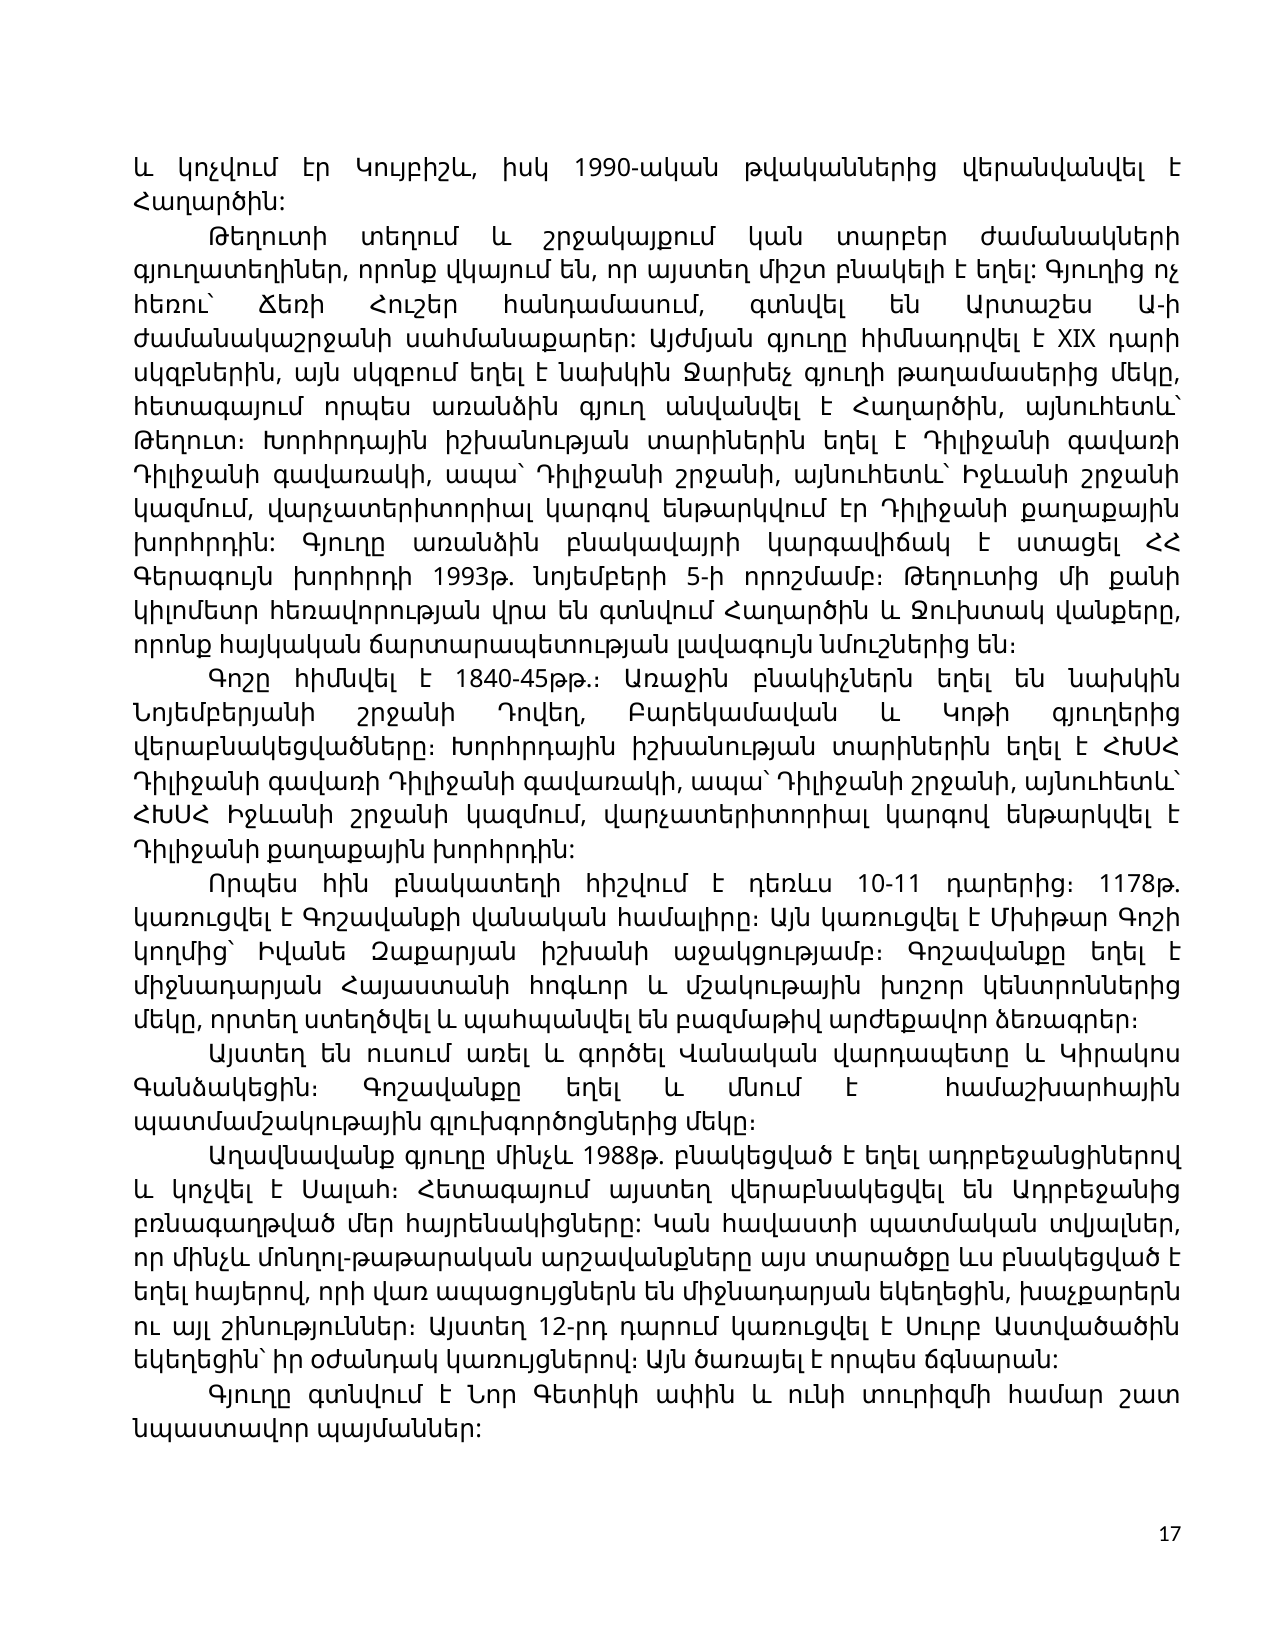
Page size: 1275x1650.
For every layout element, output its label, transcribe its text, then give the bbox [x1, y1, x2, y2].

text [133, 150, 1181, 218]
text Գյուղը գտնվում է Նոր Գետիկի ափին և ունի տուրիզմի համար շատ նպաստավոր պայմաններ: [133, 1376, 1181, 1444]
text Գոշը հիմնվել է 1840-45թթ.։ Առաջին բնակիչներն եղել են նախկին Նոյեմբերյանի շրջանի Դովեղ, Բարեկամավան և Կոթի գյուղերից վերաբնակեցվածները։ Խորհրդային իշխանության տարիներին եղել է ՀԽՍՀ Դիլիջանի գավառի Դիլիջանի գավառակի, ապա՝ Դիլիջանի շրջանի, այնուհետև՝ ՀԽՍՀ Իջևանի շրջանի կազմում, վարչատերիտորիալ կարգով ենթարկվել է Դիլիջանի քաղաքային խորհրդին: [133, 661, 1181, 865]
text Այստեղ են ուսում առել և գործել Վանական վարդապետը և Կիրակոս Գանձակեցին։ Գոշավանքը եղել և մնում է համաշխարհային պատմամշակութային գլուխգործոցներից մեկը։ [133, 1036, 1181, 1138]
text Աղավնավանք գյուղը մինչև 1988թ. բնակեցված է եղել ադրբեջանցիներով և կոչվել է Սալահ։ Հետագայում այստեղ վերաբնակեցվել են Ադրբեջանից բռնագաղթված մեր հայրենակիցները: Կան հավաստի պատմական տվյալներ, որ մինչև մոնղոլ-թաթարական արշավանքները այս տարածքը ևս բնակեցված է եղել հայերով, որի վառ ապացույցներն են միջնադարյան եկեղեցին, խաչքարերն ու այլ շինություններ։ Այստեղ 12-րդ դարում կառուցվել է Սուրբ Աստվածածին եկեղեցին՝ իր օժանդակ կառույցներով։ Այն ծառայել է որպես ճգնարան: [133, 1138, 1181, 1376]
text Որպես հին բնակատեղի հիշվում է դեռևս 10-11 դարերից։ 1178թ. կառուցվել է Գոշավանքի վանական համալիրը։ Այն կառուցվել է Մխիթար Գոշի կողմից՝ Իվանե Զաքարյան իշխանի աջակցությամբ։ Գոշավանքը եղել է միջնադարյան Հայաստանի հոգևոր և մշակութային խոշոր կենտրոններից մեկը, որտեղ ստեղծվել և պահպանվել են բազմաթիվ արժեքավոր ձեռագրեր։ [133, 865, 1181, 1036]
text Թեղուտի տեղում և շրջակայքում կան տարբեր ժամանակների գյուղատեղիներ, որոնք վկայում են, որ այստեղ միշտ բնակելի է եղել: Գյուղից ոչ հեռու՝ Ճեռի Հուշեր հանդամասում, գտնվել են Արտաշես Ա-ի ժամանակաշրջանի սահմանաքարեր: Այժմյան գյուղը հիմնադրվել է XIX դարի սկզբներին, այն սկզբում եղել է նախկին Ջարխեչ գյուղի թաղամասերից մեկը, հետագայում որպես առանձին գյուղ անվանվել է Հաղարծին, այնուհետև՝ Թեղուտ։ Խորհրդային իշխանության տարիներին եղել է Դիլիջանի գավառի Դիլիջանի գավառակի, ապա՝ Դիլիջանի շրջանի, այնուհետև՝ Իջևանի շրջանի կազմում, վարչատերիտորիալ կարգով ենթարկվում էր Դիլիջանի քաղաքային խորհրդին: Գյուղը առանձին բնակավայրի կարգավիճակ է ստացել ՀՀ Գերագույն խորհրդի 1993թ. նոյեմբերի 5-ի որոշմամբ։ Թեղուտից մի քանի կիլոմետր հեռավորության վրա են գտնվում Հաղարծին և Ջուխտակ վանքերը, որոնք հայկական ճարտարապետության լավագույն նմուշներից են։ [133, 218, 1181, 661]
